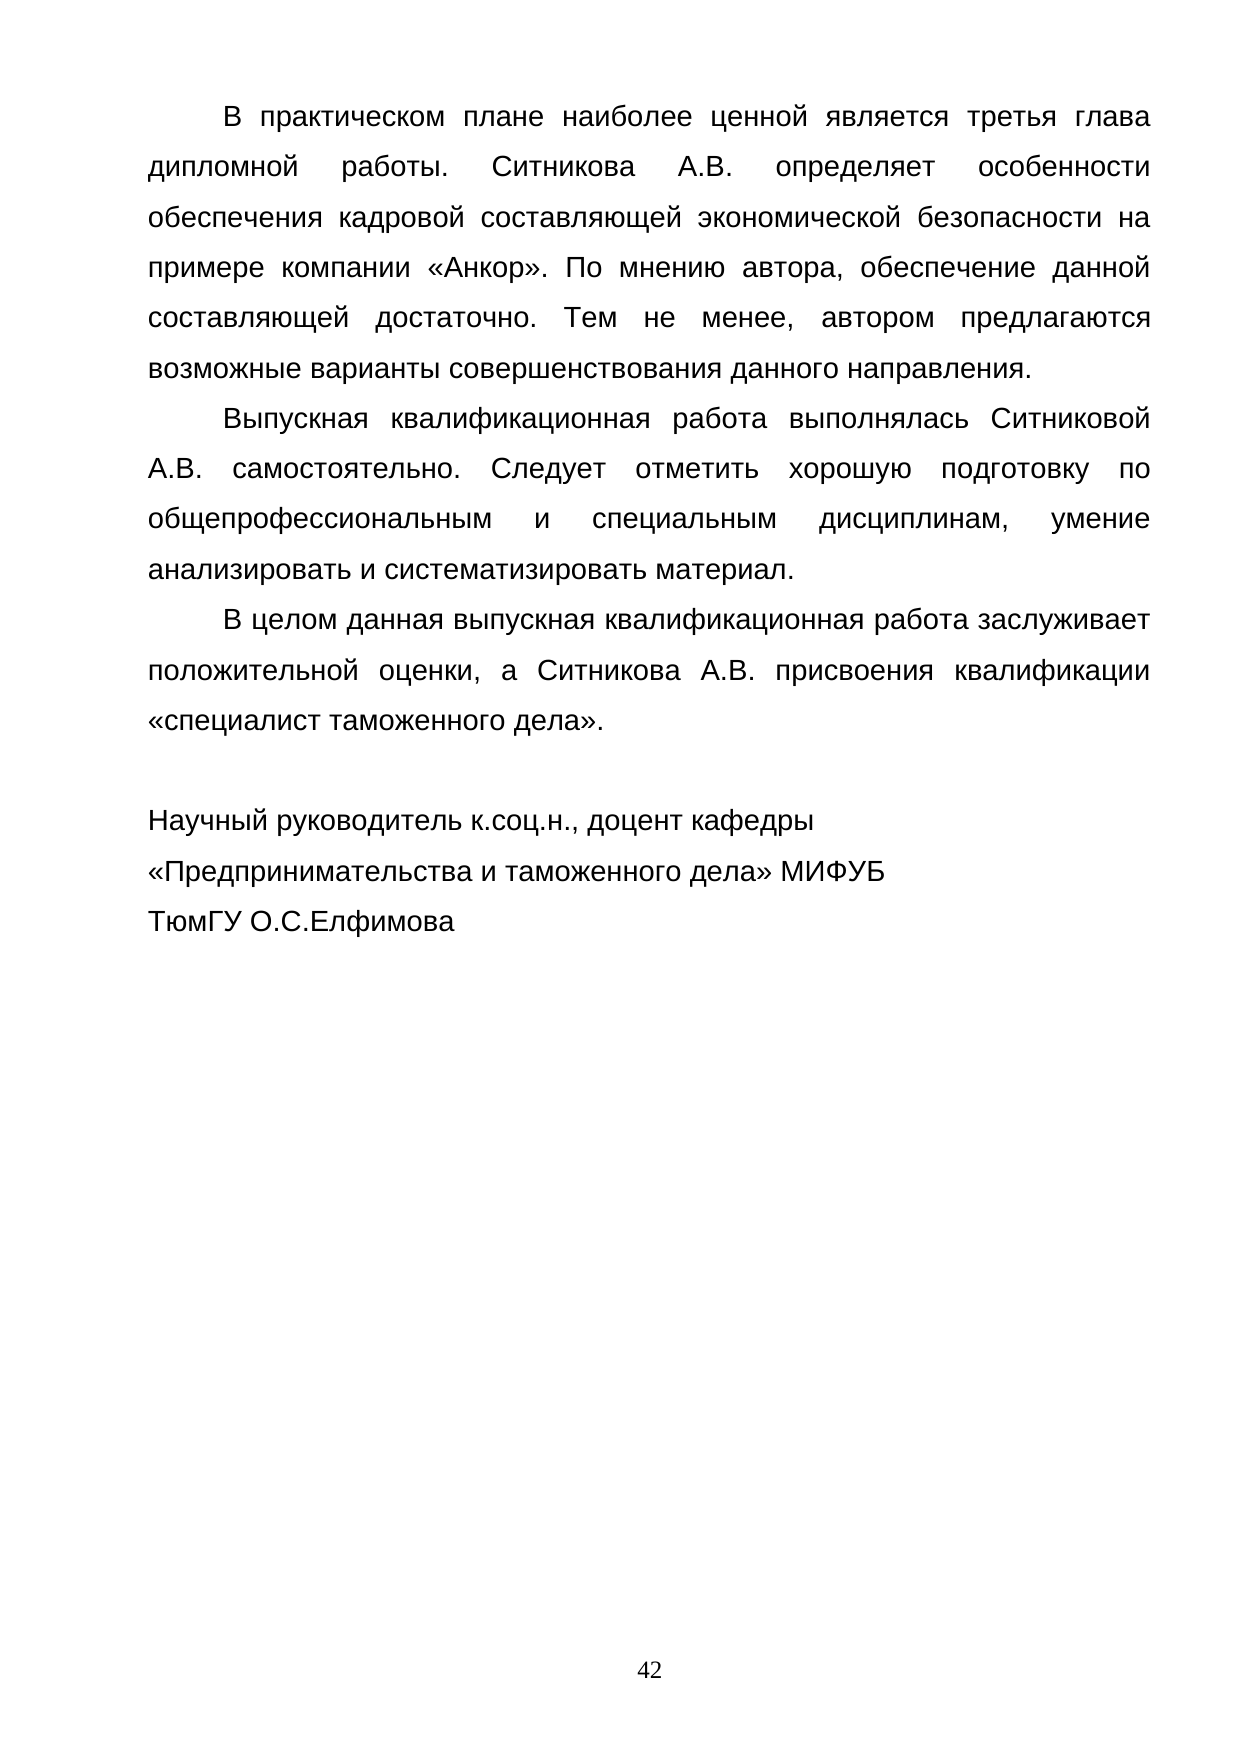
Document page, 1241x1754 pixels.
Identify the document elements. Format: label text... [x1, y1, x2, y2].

text ТюмГУ О.С.Елфимова [148, 904, 1152, 938]
text В целом данная выпускная квалификационная работа заслуживает положительной оценки, а Ситникова А.В. присвоения квалификации «специалист таможенного дела». [148, 602, 1152, 736]
text Научный руководитель к.соц.н., доцент кафедры [148, 803, 1152, 837]
text Выпускная квалификационная работа выполнялась Ситниковой А.В. самостоятельно. Следует отметить хорошую подготовку по общепрофессиональным и специальным дисциплинам, умение анализировать и систематизировать материал. [148, 401, 1152, 585]
text В практическом плане наиболее ценной является третья глава дипломной работы. Ситникова А.В. определяет особенности обеспечения кадровой составляющей экономической безопасности на примере компании «Анкор». По мнению автора, обеспечение данной составляющей достаточно. Тем не менее, автором предлагаются возможные варианты совершенствования данного направления. [148, 99, 1152, 384]
text «Предпринимательства и таможенного дела» МИФУБ [148, 854, 1152, 887]
